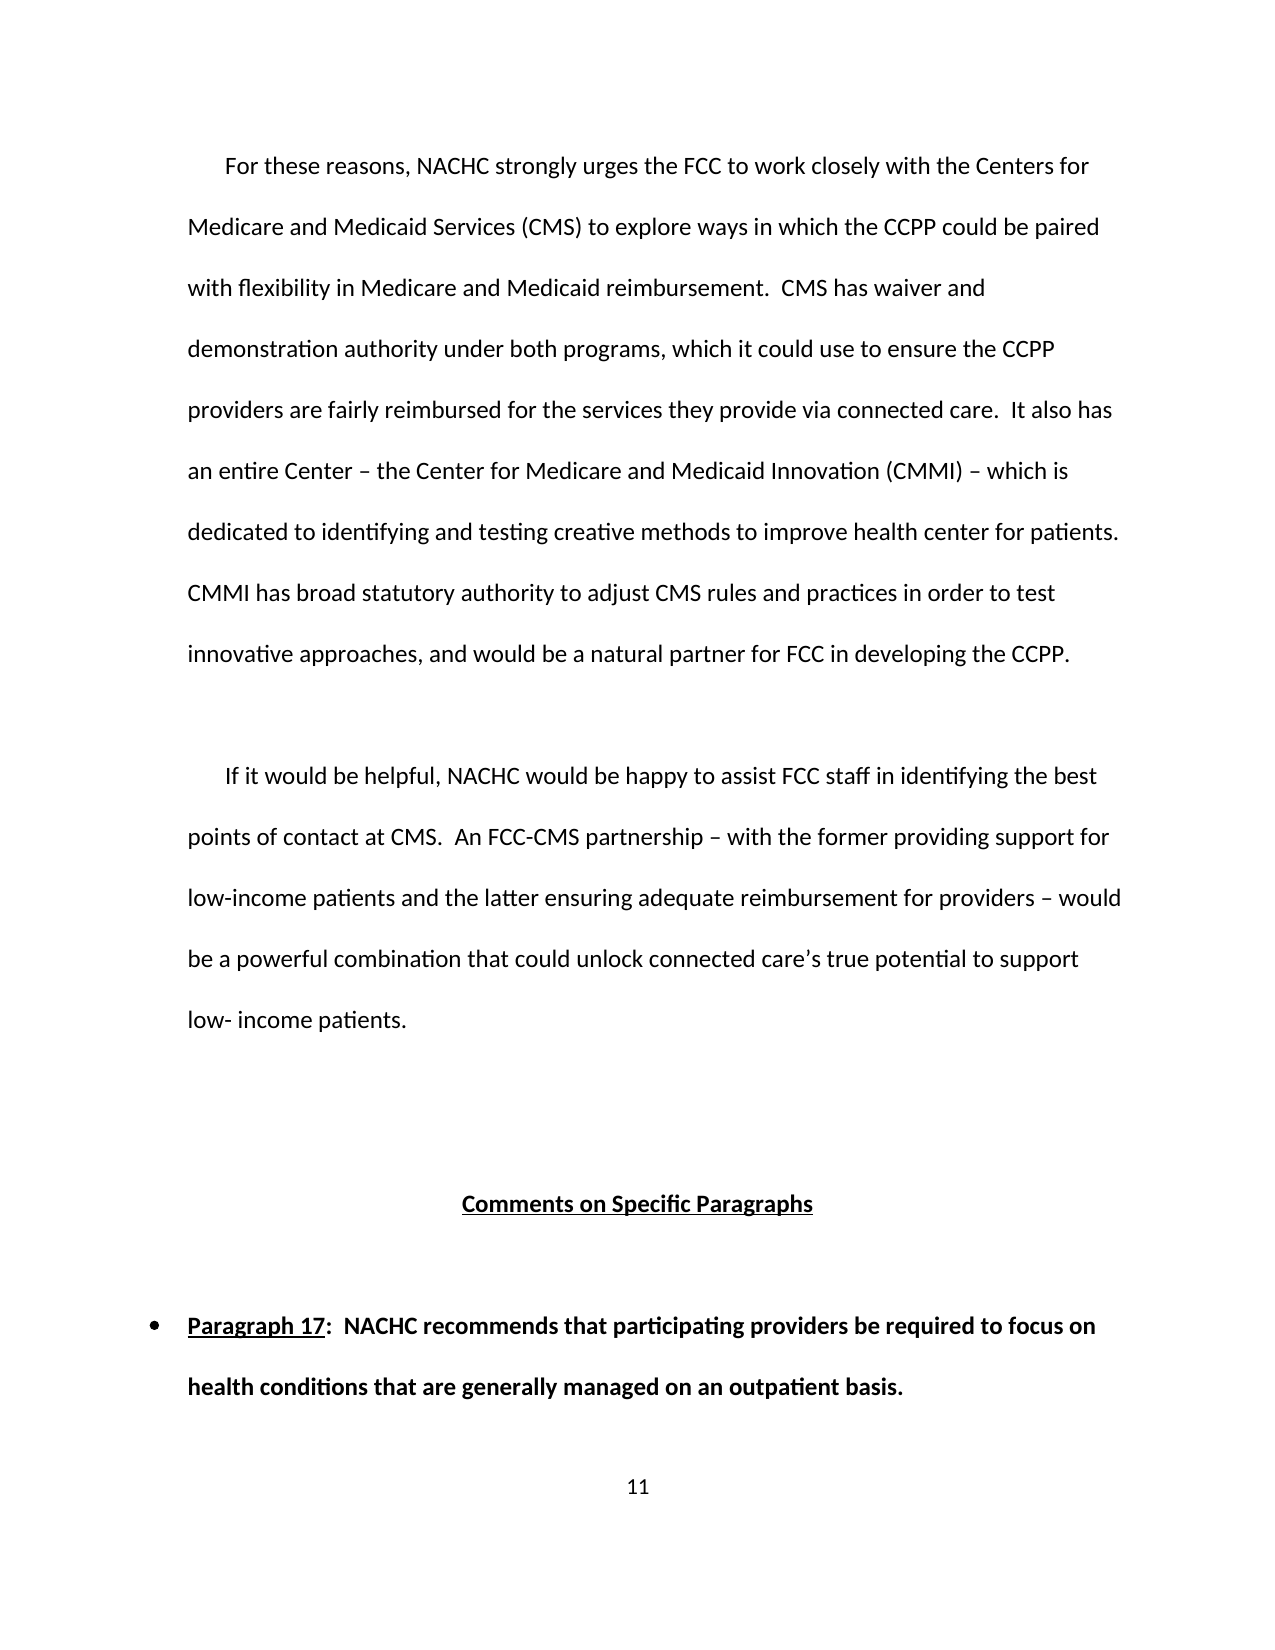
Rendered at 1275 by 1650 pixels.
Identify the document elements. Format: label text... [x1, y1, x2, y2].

list Paragraph 17: NACHC recommends that participating providers be required to focus on health conditions that are generally managed on an outpatient basis. [150, 1310, 1125, 1401]
subtitle Comments on Specific Paragraphs [150, 1188, 1125, 1218]
list If it would be helpful, NACHC would be happy to assist FCC staff in identifying the best points of contact at CMS. An FCC-CMS partnership – with the former providing support for low-income patients and the latter ensuring adequate reimbursement for providers – would be a powerful combination that could unlock connected care’s true potential to support low- income patients. [187, 760, 1125, 1035]
list For these reasons, NACHC strongly urges the FCC to work closely with the Centers for Medicare and Medicaid Services (CMS) to explore ways in which the CCPP could be paired with flexibility in Medicare and Medicaid reimbursement. CMS has waiver and demonstration authority under both programs, which it could use to ensure the CCPP providers are fairly reimbursed for the services they provide via connected care. It also has an entire Center – the Center for Medicare and Medicaid Innovation (CMMI) – which is dedicated to identifying and testing creative methods to improve health center for patients. CMMI has broad statutory authority to adjust CMS rules and practices in order to test innovative approaches, and would be a natural partner for FCC in developing the CCPP. [187, 150, 1125, 669]
